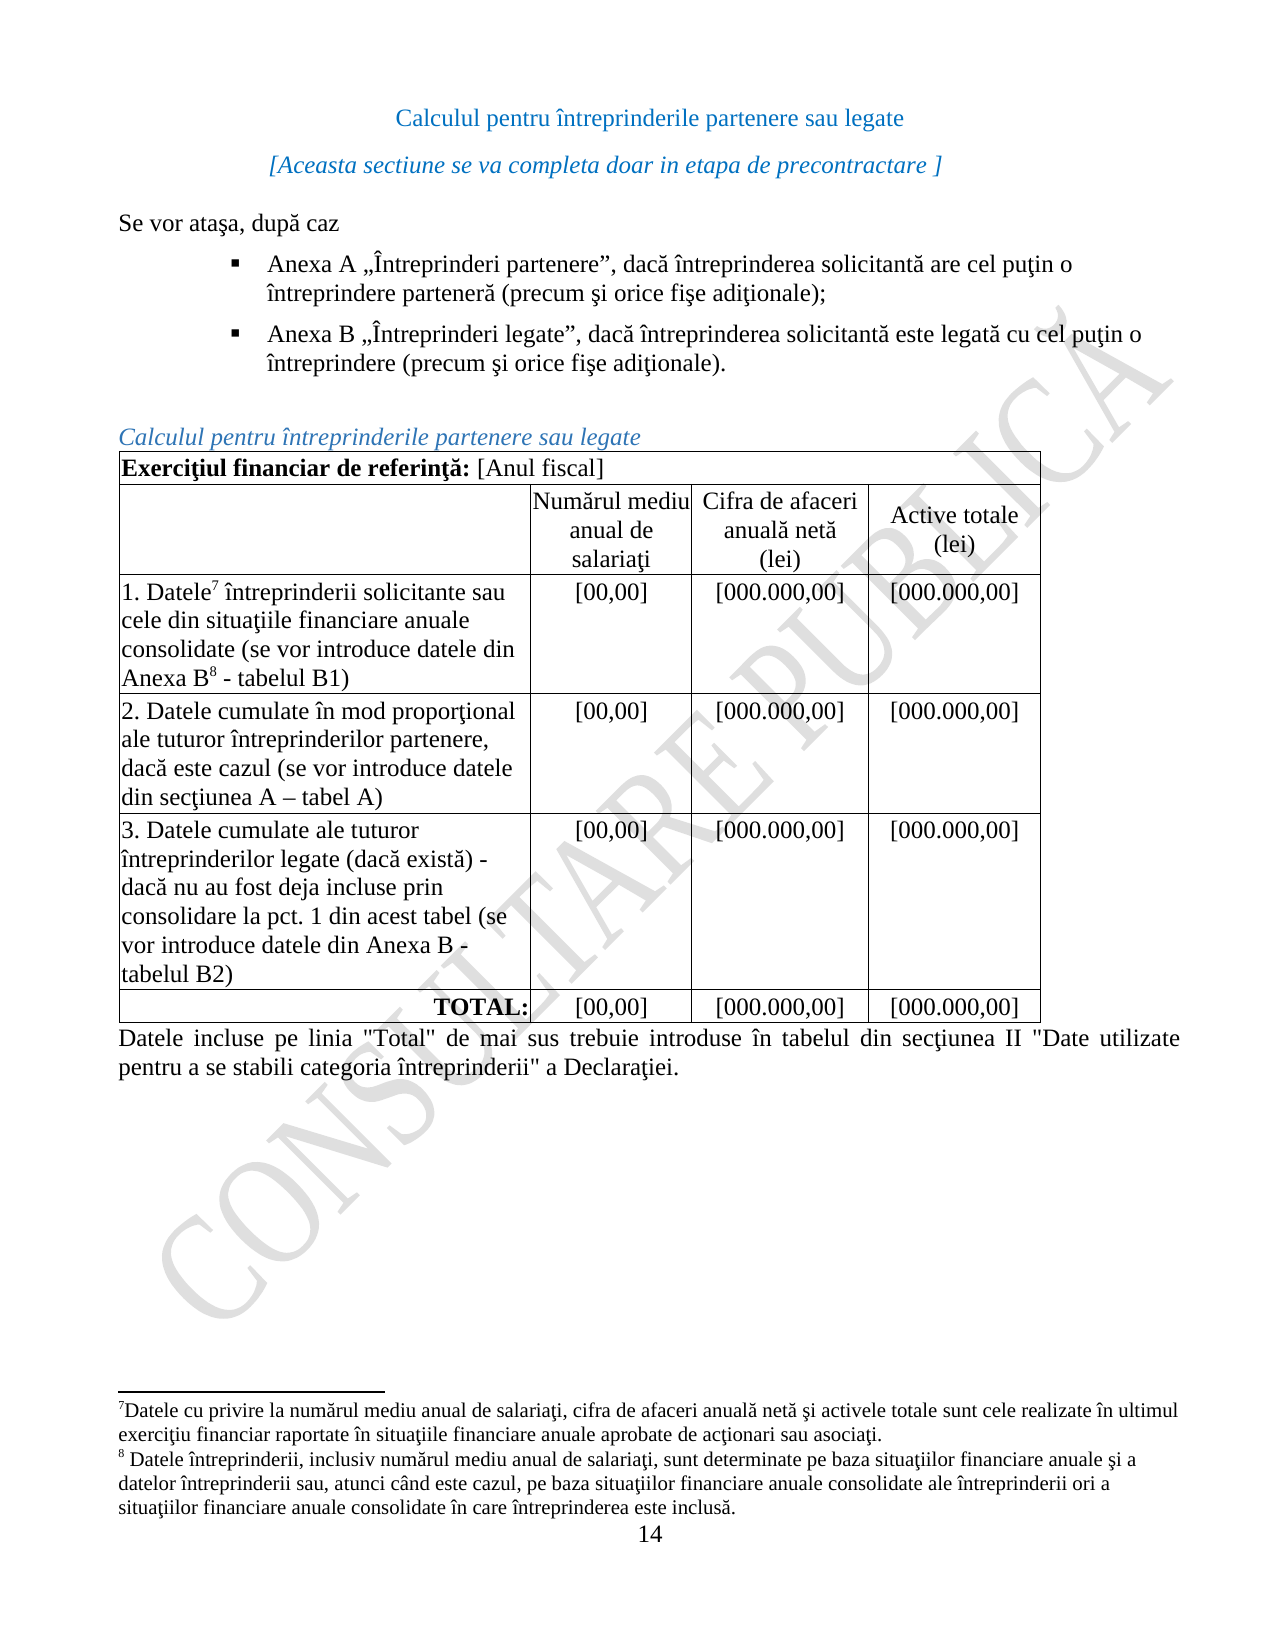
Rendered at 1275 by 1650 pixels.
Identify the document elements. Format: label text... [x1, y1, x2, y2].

subtitle Calculul pentru întreprinderile partenere sau legate [118, 422, 1181, 451]
text Datele incluse pe linia "Total" de mai sus trebuie introduse în tabelul din secţiunea II "Date utilizate pentru a se stabili categoria întreprinderii" a Declaraţiei. [118, 1023, 1181, 1081]
table_cell [869, 814, 1040, 989]
list Anexa A „Întreprinderi partenere”, dacă întreprinderea solicitantă are cel puţin o întreprindere parteneră (precum şi orice fişe adiţionale); [229, 249, 1181, 307]
table_cell [692, 990, 868, 1022]
text Calculul pentru întreprinderile partenere sau legate [118, 103, 1181, 131]
list [Aceasta sectiune se va completa doar in etapa de precontractare ] [268, 150, 1181, 179]
list Anexa B „Întreprinderi legate”, dacă întreprinderea solicitantă este legată cu cel puţin o întreprindere (precum şi orice fişe adiţionale). [229, 319, 1181, 377]
table_cell [531, 990, 691, 1022]
table_cell [692, 575, 868, 693]
table_header Exerciţiul financiar de referinţă: [120, 452, 1040, 484]
table_cell 3. Datele cumulate ale tuturor întreprinderilor legate (dacă există) - dacă nu au fost deja incluse prin consolidare la pct. 1 din acest tabel (se vor introduce datele din Anexa B - tabelul B2) [120, 814, 530, 989]
table_cell [869, 575, 1040, 693]
table_cell [692, 814, 868, 989]
table_cell Numărul mediu anual de salariaţi [531, 485, 691, 574]
text Se vor ataşa, după caz [118, 208, 1181, 237]
table_cell [531, 814, 691, 989]
table_cell Cifra de afaceri anuală netă (lei) [692, 485, 868, 574]
table_cell 2. Datele cumulate în mod proporţional ale tuturor întreprinderilor partenere, dacă este cazul (se vor introduce datele din secţiunea A – tabel A) [120, 694, 530, 812]
table_cell 1. Datele întreprinderii solicitante sau cele din situaţiile financiare anuale consolidate (se vor introduce datele din Anexa B - tabelul B1) [120, 575, 530, 693]
table_cell [869, 694, 1040, 812]
table_cell [692, 694, 868, 812]
table_cell Active totale (lei) [869, 485, 1040, 574]
table_cell [120, 485, 530, 574]
table_cell TOTAL: [120, 990, 530, 1022]
table_cell [869, 990, 1040, 1022]
table_cell [531, 694, 691, 812]
table_cell [531, 575, 691, 693]
